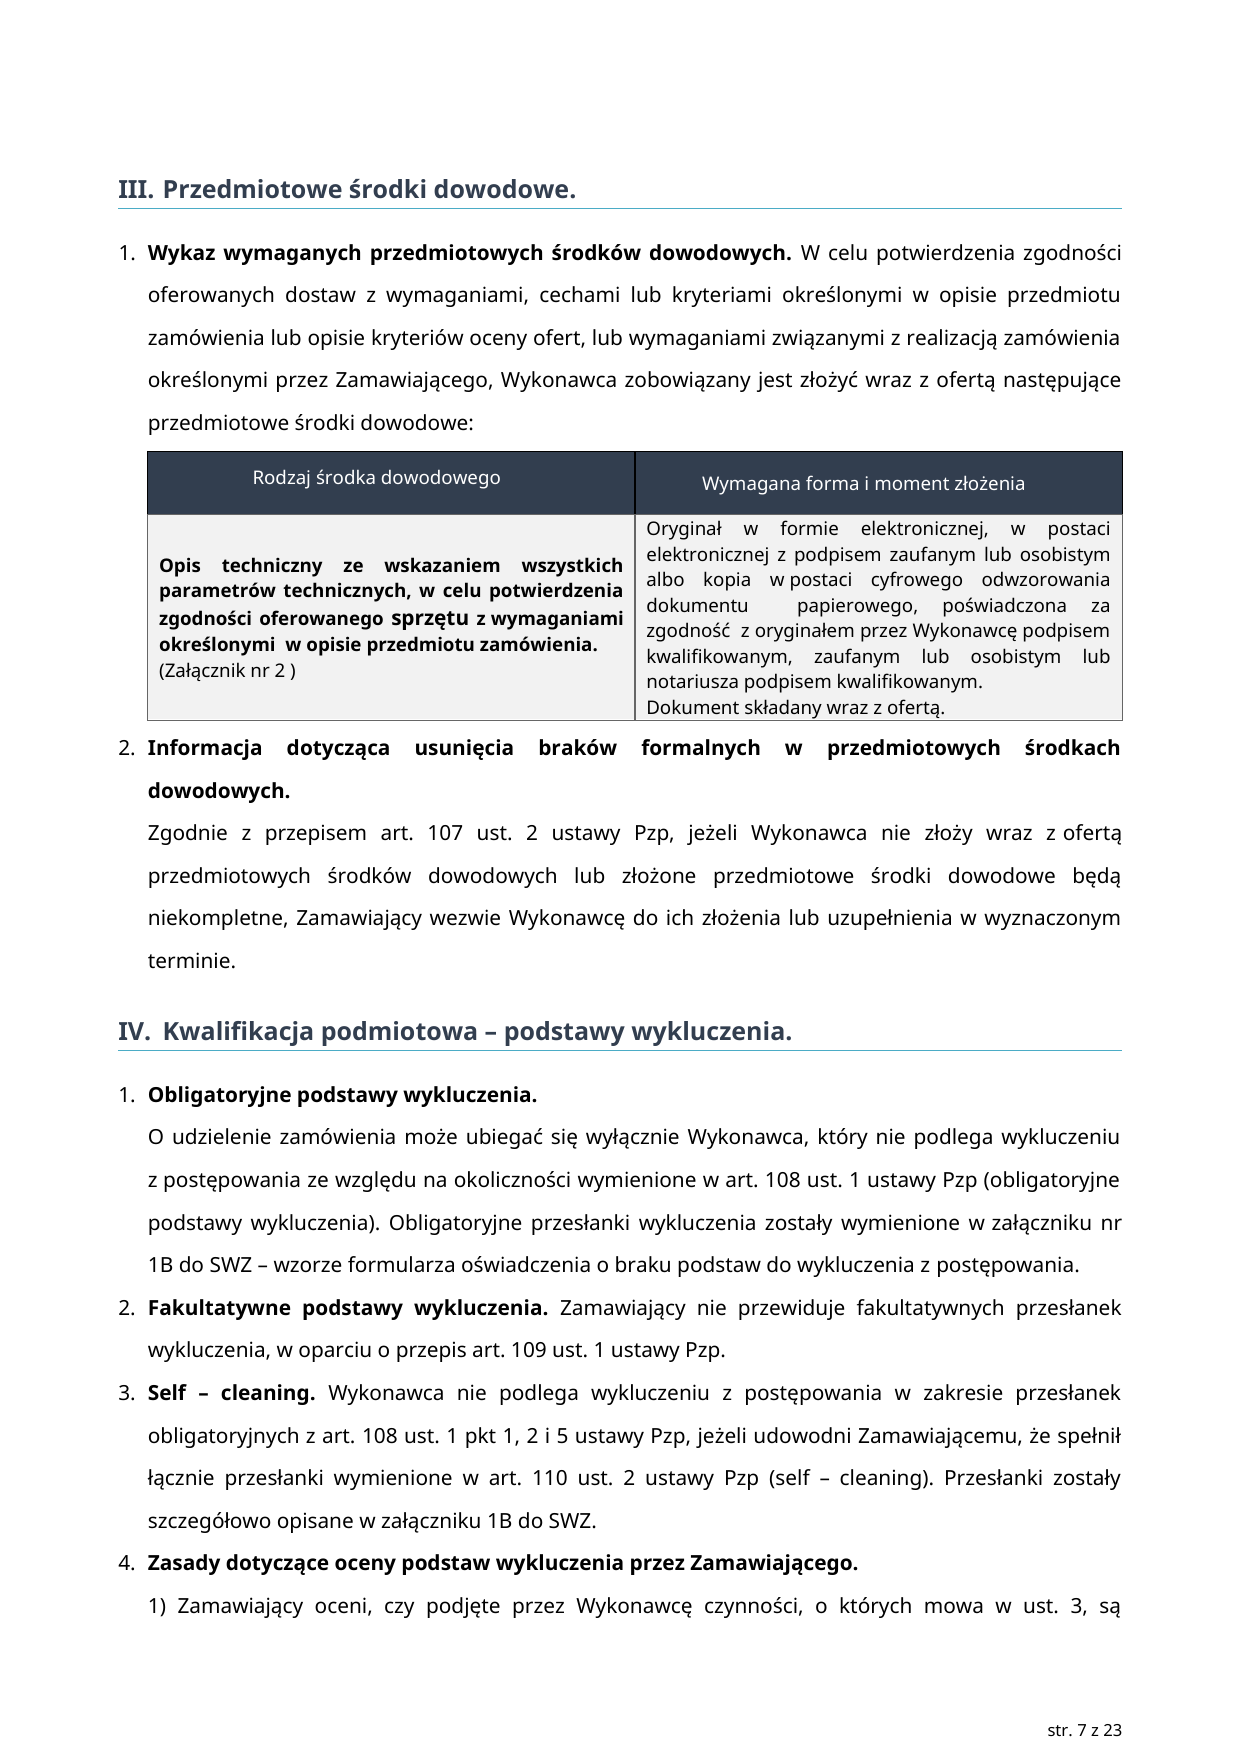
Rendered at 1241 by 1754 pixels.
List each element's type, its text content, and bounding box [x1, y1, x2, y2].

table_header Wymagana forma i moment złożenia [636, 452, 1122, 514]
subtitle Fakultatywne podstawy wykluczenia. Zamawiający nie przewiduje fakultatywnych przesłanek wykluczenia, w oparciu o przepis art. 109 ust. 1 ustawy Pzp. [118, 1293, 1122, 1364]
subtitle Kwalifikacja podmiotowa – podstawy wykluczenia. [118, 1014, 1122, 1050]
subtitle Przedmiotowe środki dowodowe. [118, 172, 1122, 208]
table_cell Oryginał w formie elektronicznej, w postaci elektronicznej z podpisem zaufanym lub osobistym albo kopia w postaci cyfrowego odwzorowania dokumentu papierowego, poświadczona za zgodność z oryginałem przez Wykonawcę podpisem kwalifikowanym, zaufanym lub osobistym lub notariusza podpisem kwalifikowanym. Dokument składany wraz z ofertą. [636, 515, 1122, 719]
text O udzielenie zamówienia może ubiegać się wyłącznie Wykonawca, który nie podlega wykluczeniu z postępowania ze względu na okoliczności wymienione w art. 108 ust. 1 ustawy Pzp (obligatoryjne podstawy wykluczenia). Obligatoryjne przesłanki wykluczenia zostały wymienione w załączniku nr 1B do SWZ – wzorze formularza oświadczenia o braku podstaw do wykluczenia z postępowania. [148, 1122, 1122, 1279]
subtitle Zasady dotyczące oceny podstaw wykluczenia przez Zamawiającego. [118, 1548, 1122, 1577]
subtitle Self – cleaning. Wykonawca nie podlega wykluczeniu z postępowania w zakresie przesłanek obligatoryjnych z art. 108 ust. 1 pkt 1, 2 i 5 ustawy Pzp, jeżeli udowodni Zamawiającemu, że spełnił łącznie przesłanki wymienione w art. 110 ust. 2 ustawy Pzp (self – cleaning). Przesłanki zostały szczegółowo opisane w załączniku 1B do SWZ. [118, 1378, 1122, 1534]
table_header Rodzaj środka dowodowego [148, 452, 634, 514]
text Zgodnie z przepisem art. 107 ust. 2 ustawy Pzp, jeżeli Wykonawca nie złoży wraz z ofertą przedmiotowych środków dowodowych lub złożone przedmiotowe środki dowodowe będą niekompletne, Zamawiający wezwie Wykonawcę do ich złożenia lub uzupełnienia w wyznaczonym terminie. [148, 818, 1122, 974]
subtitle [148, 1591, 1122, 1619]
subtitle Wykaz wymaganych przedmiotowych środków dowodowych. W celu potwierdzenia zgodności oferowanych dostaw z wymaganiami, cechami lub kryteriami określonymi w opisie przedmiotu zamówienia lub opisie kryteriów oceny ofert, lub wymaganiami związanymi z realizacją zamówienia określonymi przez Zamawiającego, Wykonawca zobowiązany jest złożyć wraz z ofertą następujące przedmiotowe środki dowodowe: [118, 238, 1122, 437]
subtitle Informacja dotycząca usunięcia braków formalnych w przedmiotowych środkach dowodowych. [118, 733, 1122, 804]
subtitle Obligatoryjne podstawy wykluczenia. [118, 1080, 1122, 1108]
table_cell Opis techniczny ze wskazaniem wszystkich parametrów technicznych, w celu potwierdzenia zgodności oferowanego sprzętu z wymaganiami określonymi w opisie przedmiotu zamówienia. (Załącznik nr 2 ) [148, 515, 634, 719]
